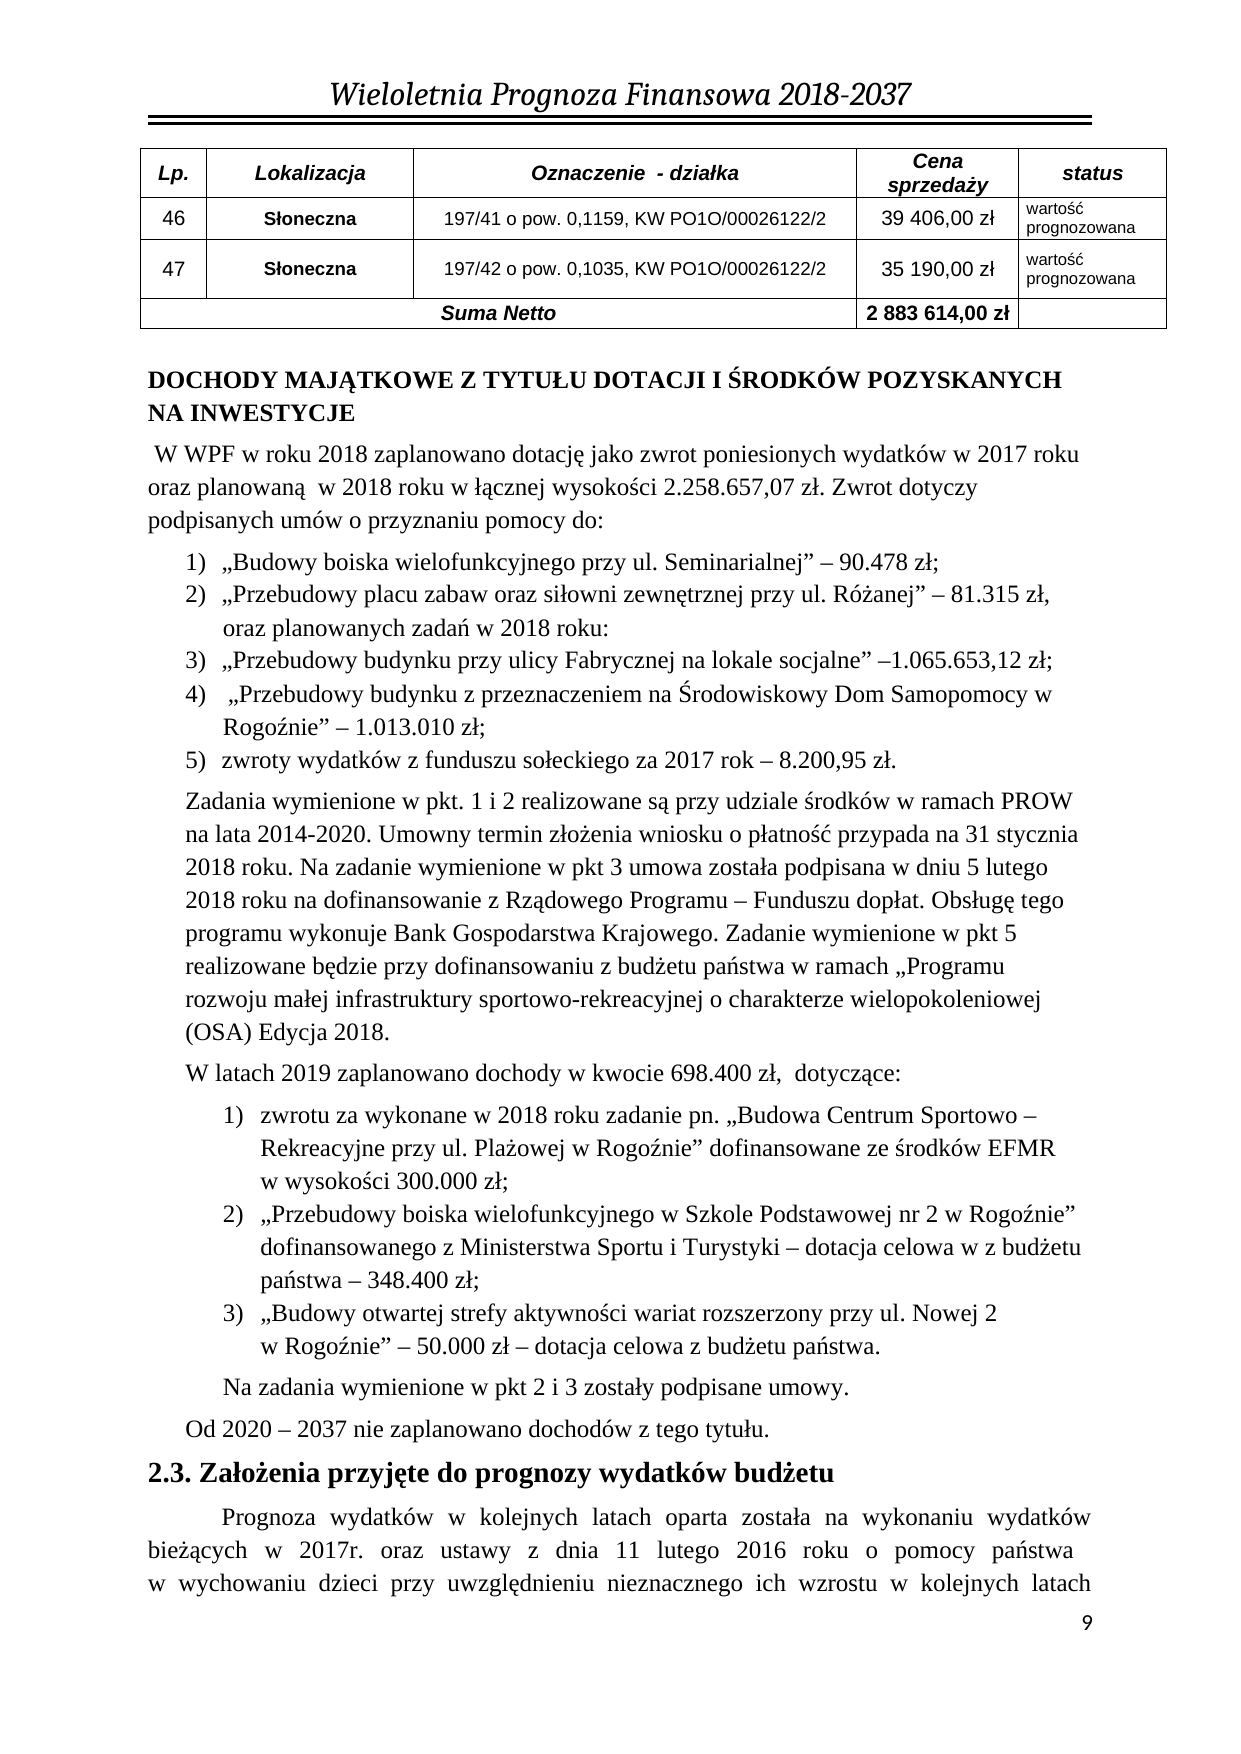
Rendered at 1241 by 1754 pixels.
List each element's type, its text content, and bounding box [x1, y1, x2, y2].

list „Przebudowy budynku przy ulicy Fabrycznej na lokale socjalne” –1.065.653,12 zł; [185, 646, 1092, 674]
list oraz planowanych zadań w 2018 roku: [223, 613, 1092, 641]
table_cell Słoneczna [207, 240, 413, 298]
table_cell 46 [141, 198, 206, 239]
table_header status [1019, 149, 1166, 197]
table_cell 39 406,00 zł [857, 198, 1018, 239]
table_header Lokalizacja [207, 149, 413, 197]
list zwroty wydatków z funduszu sołeckiego za 2017 rok – 8.200,95 zł. [185, 745, 1092, 773]
list „Budowy otwartej strefy aktywności wariat rozszerzony przy ul. Nowej 2 w Rogoźnie” – 50.000 zł – dotacja celowa z budżetu państwa. [223, 1298, 1092, 1360]
table_cell Suma Netto [141, 299, 856, 327]
list „Budowy boiska wielofunkcyjnego przy ul. Seminarialnej” – 90.478 zł; [185, 547, 1092, 575]
table_cell 2 883 614,00 zł [857, 299, 1018, 327]
text W WPF w roku 2018 zaplanowano dotację jako zwrot poniesionych wydatków w 2017 roku oraz planowaną w 2018 roku w łącznej wysokości 2.258.657,07 zł. Zwrot dotyczy podpisanych umów o przyznaniu pomocy do: [148, 439, 1092, 534]
table_cell 197/41 o pow. 0,1159, KW PO1O/00026122/2 [414, 198, 856, 239]
text DOCHODY MAJĄTKOWE Z TYTUŁU DOTACJI I ŚRODKÓW POZYSKANYCH NA INWESTYCJE [148, 365, 1092, 427]
list „Przebudowy boiska wielofunkcyjnego w Szkole Podstawowej nr 2 w Rogoźnie” dofinansowanego z Ministerstwa Sportu i Turystyki – dotacja celowa w z budżetu państwa – 348.400 zł; [223, 1199, 1092, 1294]
table_cell 47 [141, 240, 206, 298]
list zwrotu za wykonane w 2018 roku zadanie pn. „Budowa Centrum Sportowo – Rekreacyjne przy ul. Plażowej w Rogoźnie” dofinansowane ze środków EFMR w wysokości 300.000 zł; [223, 1100, 1092, 1195]
list „Przebudowy budynku z przeznaczeniem na Środowiskowy Dom Samopomocy w Rogoźnie” – 1.013.010 zł; [185, 679, 1092, 740]
table_cell 197/42 o pow. 0,1035, KW PO1O/00026122/2 [414, 240, 856, 298]
table_header Cena sprzedaży [857, 149, 1018, 197]
table_cell wartość prognozowana [1019, 198, 1166, 239]
table_header Lp. [141, 149, 206, 197]
table_cell [1019, 299, 1166, 327]
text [148, 1502, 1092, 1597]
list „Przebudowy placu zabaw oraz siłowni zewnętrznej przy ul. Różanej” – 81.315 zł, [185, 579, 1092, 608]
text W latach 2019 zaplanowano dochody w kwocie 698.400 zł, dotyczące: [185, 1058, 1092, 1087]
table_cell wartość prognozowana [1019, 240, 1166, 298]
table_header Oznaczenie - działka [414, 149, 856, 197]
text Na zadania wymienione w pkt 2 i 3 zostały podpisane umowy. [223, 1372, 1092, 1401]
text Od 2020 – 2037 nie zaplanowano dochodów z tego tytułu. [185, 1414, 1092, 1442]
text Zadania wymienione w pkt. 1 i 2 realizowane są przy udziale środków w ramach PROW na lata 2014-2020. Umowny termin złożenia wniosku o płatność przypada na 31 stycznia 2018 roku. Na zadanie wymienione w pkt 3 umowa została podpisana w dniu 5 lutego 2018 roku na dofinansowanie z Rządowego Programu – Funduszu dopłat. Obsługę tego programu wykonuje Bank Gospodarstwa Krajowego. Zadanie wymienione w pkt 5 realizowane będzie przy dofinansowaniu z budżetu państwa w ramach „Programu rozwoju małej infrastruktury sportowo-rekreacyjnej o charakterze wielopokoleniowej (OSA) Edycja 2018. [185, 786, 1092, 1046]
table_cell 35 190,00 zł [857, 240, 1018, 298]
text 2.3. Założenia przyjęte do prognozy wydatków budżetu [148, 1455, 1092, 1489]
table_cell Słoneczna [207, 198, 413, 239]
